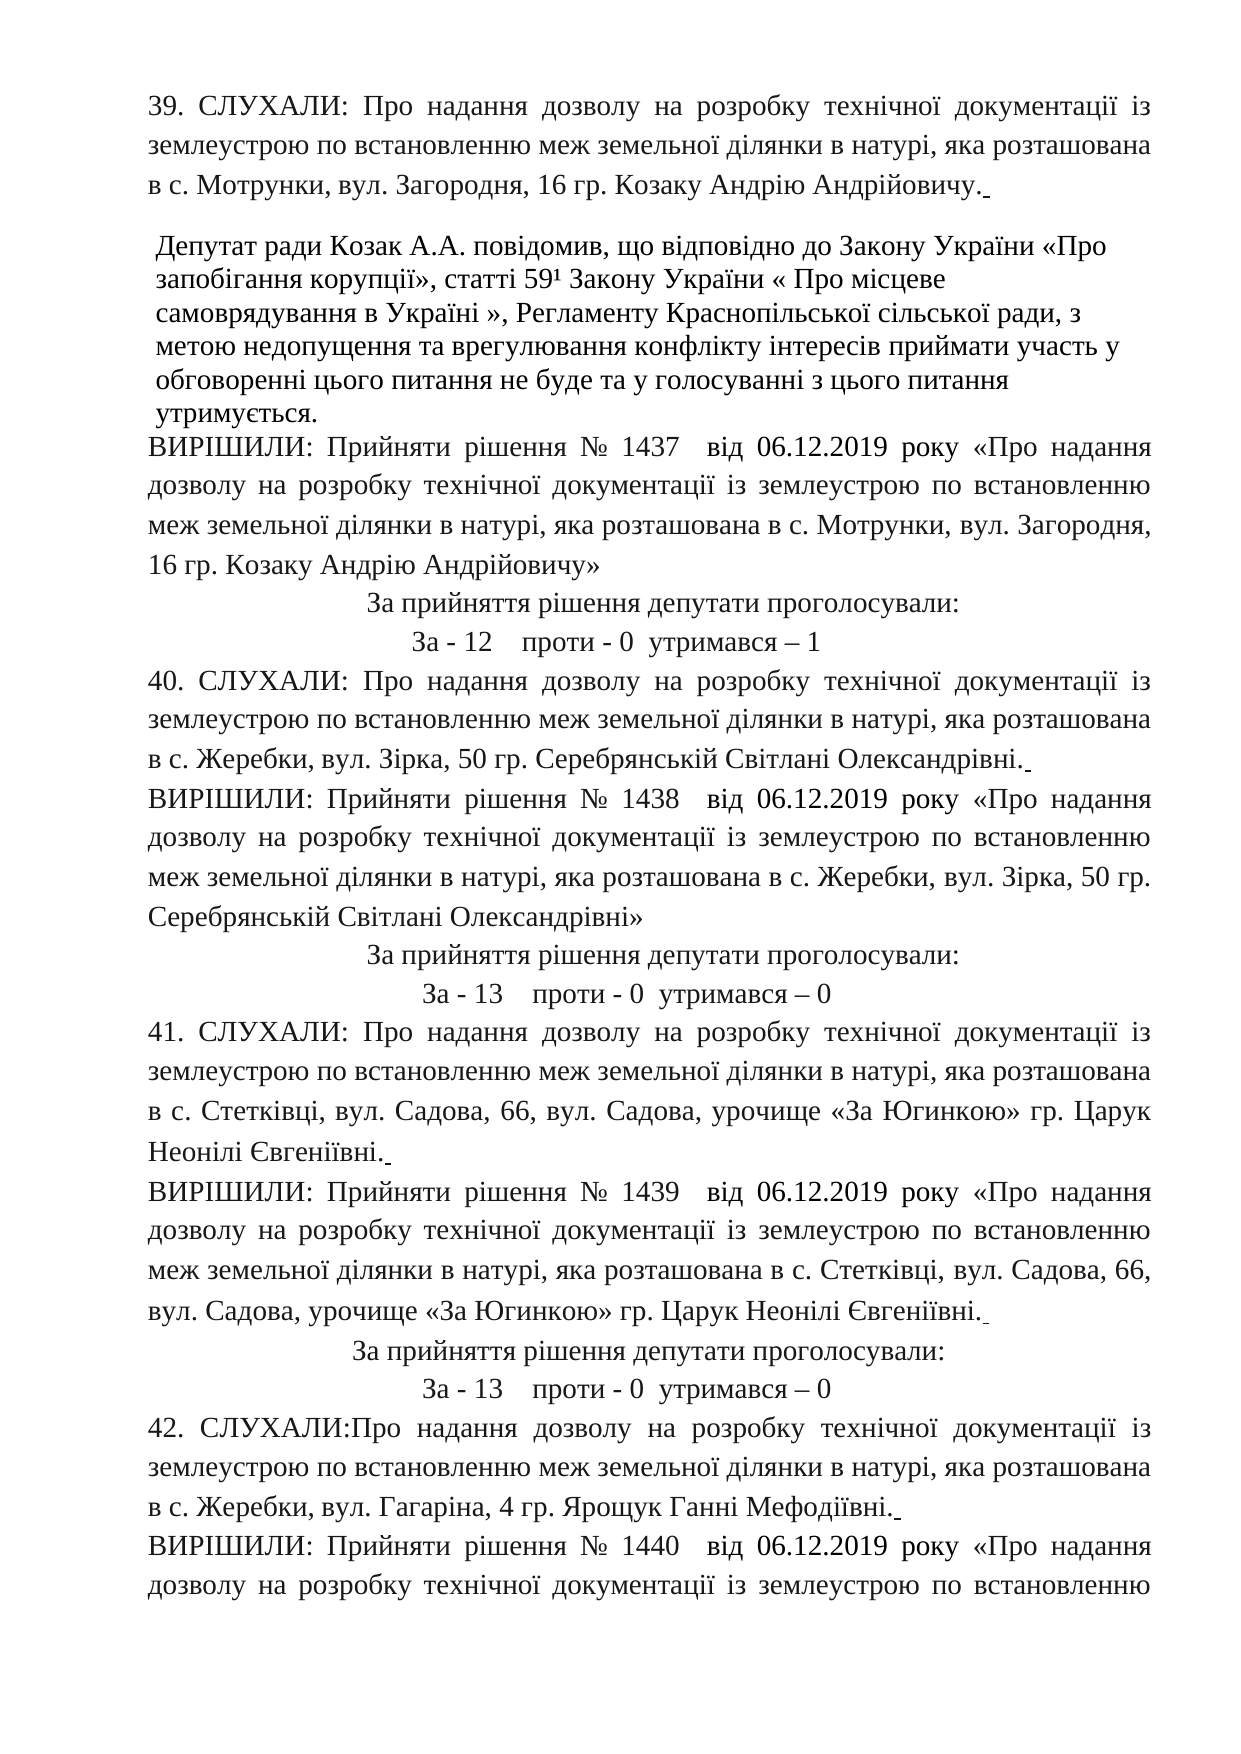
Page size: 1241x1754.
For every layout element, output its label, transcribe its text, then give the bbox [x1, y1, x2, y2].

list ВИРІШИЛИ: Прийняти рішення № 1437 від 06.12.2019 року «Про надання дозволу на розробку технічної документації із землеустрою по встановленню меж земельної ділянки в натурі, яка розташована в с. Мотрунки, вул. Загородня, 16 гр. Козаку Андрію Андрійовичу» [148, 429, 1152, 581]
list За прийняття рішення депутати проголосували: [148, 586, 1152, 619]
list 39. СЛУХАЛИ: Про надання дозволу на розробку технічної документації із землеустрою по встановленню меж земельної ділянки в натурі, яка розташована в с. Мотрунки, вул. Загородня, 16 гр. Козаку Андрію Андрійовичу. [148, 88, 1152, 202]
text Депутат ради Козак А.А. повідомив, що відповідно до Закону України «Про запобігання корупції», статті 59¹ Закону України « Про місцеве самоврядування в Україні », Регламенту Краснопільської сільської ради, з метою недопущення та врегулювання конфлікту інтересів приймати участь у обговоренні цього питання не буде та у голосуванні з цього питання утримується. [155, 228, 1152, 429]
list 41. СЛУХАЛИ: Про надання дозволу на розробку технічної документації із землеустрою по встановленню меж земельної ділянки в натурі, яка розташована в с. Стетківці, вул. Садова, 66, вул. Садова, урочище «За Югинкою» гр. Царук Неонілі Євгеніївні. [148, 1014, 1152, 1168]
list За - 13 проти - 0 утримався – 0 [148, 976, 1152, 1009]
list ВИРІШИЛИ: Прийняти рішення № 1438 від 06.12.2019 року «Про надання дозволу на розробку технічної документації із землеустрою по встановленню меж земельної ділянки в натурі, яка розташована в с. Жеребки, вул. Зірка, 50 гр. Серебрянській Світлані Олександрівні» [148, 781, 1152, 932]
list 42. СЛУХАЛИ:Про надання дозволу на розробку технічної документації із землеустрою по встановленню меж земельної ділянки в натурі, яка розташована в с. Жеребки, вул. Гагаріна, 4 гр. Ярощук Ганні Мефодіївні. [148, 1410, 1152, 1523]
list 40. СЛУХАЛИ: Про надання дозволу на розробку технічної документації із землеустрою по встановленню меж земельної ділянки в натурі, яка розташована в с. Жеребки, вул. Зірка, 50 гр. Серебрянській Світлані Олександрівні. [148, 663, 1152, 776]
list ВИРІШИЛИ: Прийняти рішення № 1439 від 06.12.2019 року «Про надання дозволу на розробку технічної документації із землеустрою по встановленню меж земельної ділянки в натурі, яка розташована в с. Стетківці, вул. Садова, 66, вул. Садова, урочище «За Югинкою» гр. Царук Неонілі Євгеніївні. [148, 1174, 1152, 1328]
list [148, 1528, 1152, 1601]
list За - 13 проти - 0 утримався – 0 [148, 1372, 1152, 1405]
list За прийняття рішення депутати проголосували: [148, 937, 1152, 971]
list За - 12 проти - 0 утримався – 1 [148, 624, 1152, 658]
list За прийняття рішення депутати проголосували: [148, 1333, 1152, 1367]
